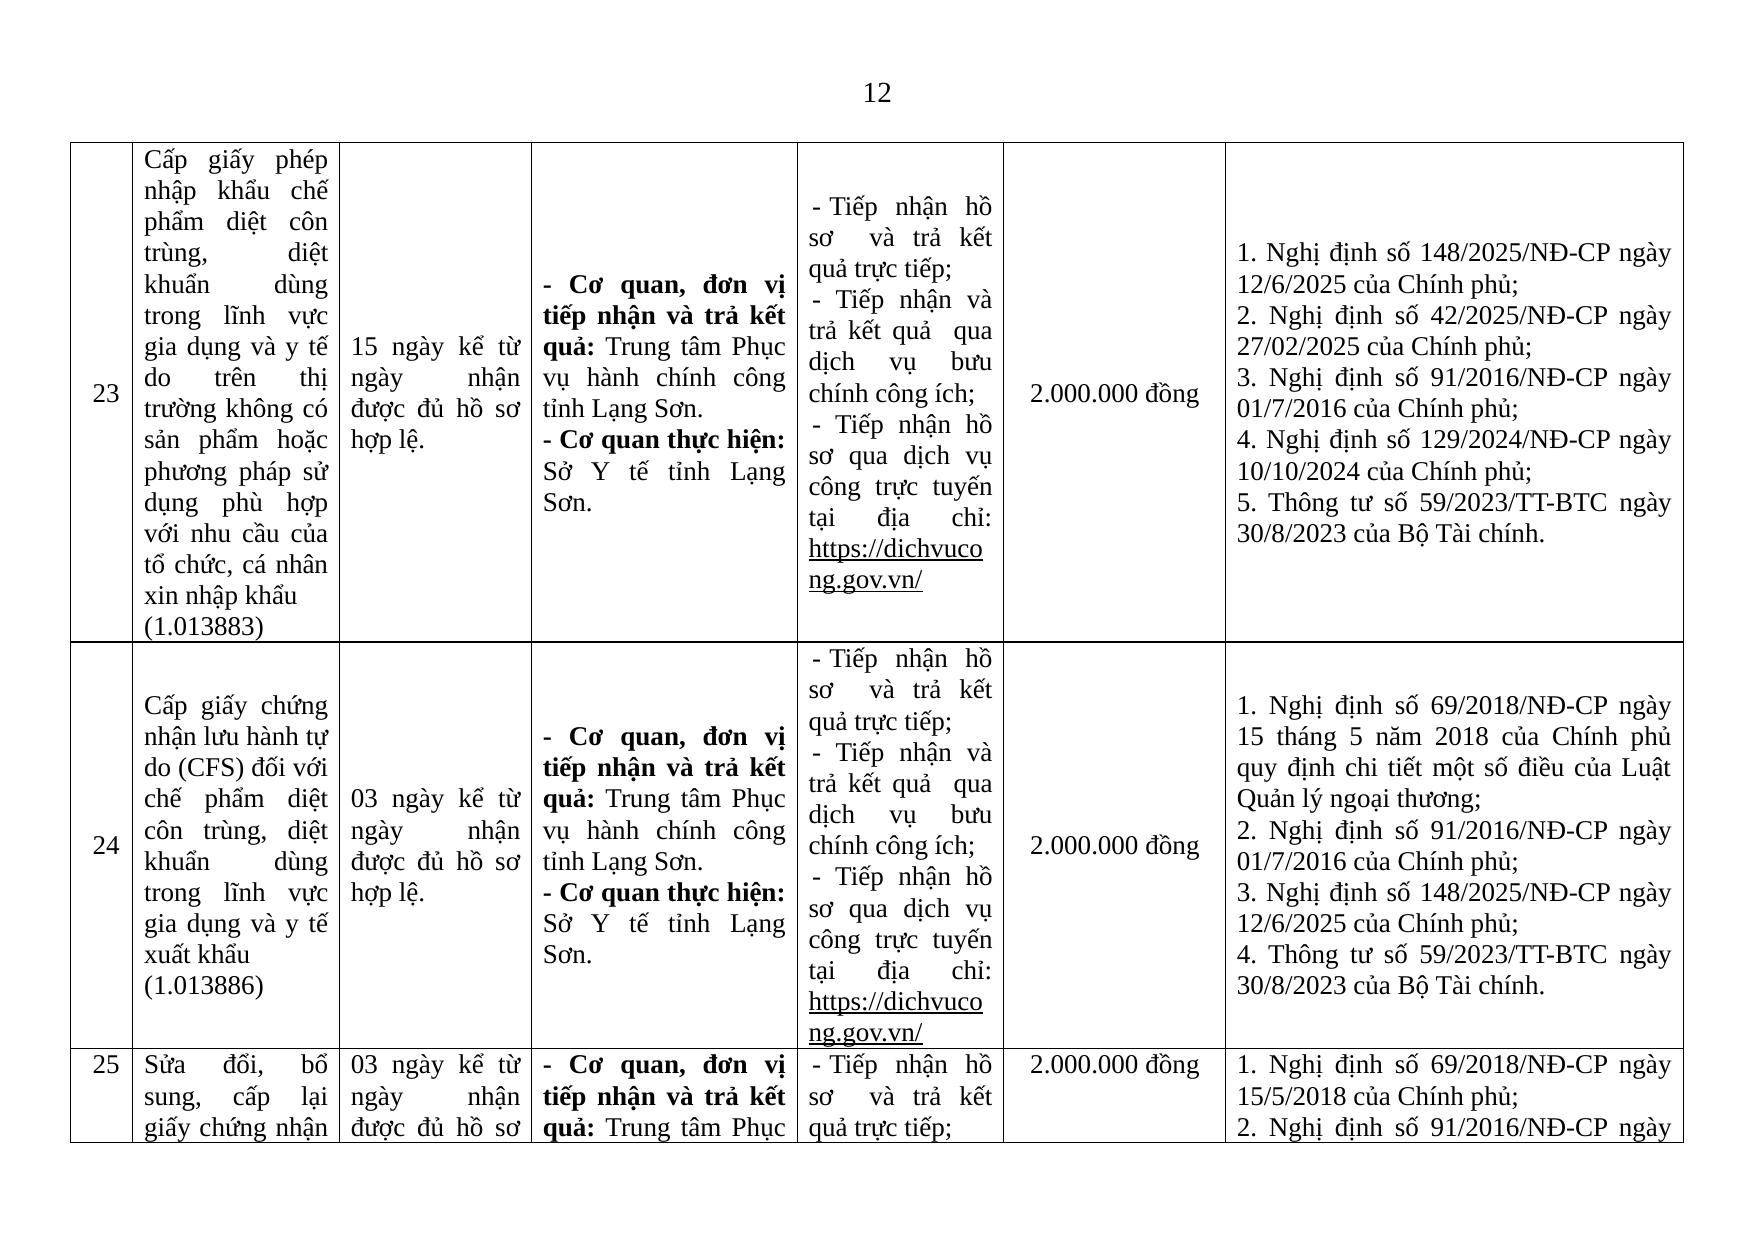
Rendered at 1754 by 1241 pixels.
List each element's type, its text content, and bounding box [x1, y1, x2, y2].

table_cell Cấp giấy chứng nhận lưu hành tự do (CFS) đối với chế phẩm diệt côn trùng, diệt khuẩn dùng trong lĩnh vực gia dụng và y tế xuất khẩu (1.013886) [133, 643, 339, 1047]
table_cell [133, 1049, 339, 1142]
table_cell - Cơ quan, đơn vị tiếp nhận và trả kết quả: Trung tâm Phục vụ hành chính công tỉnh Lạng Sơn. - Cơ quan thực hiện: Sở Y tế tỉnh Lạng Sơn. [532, 143, 797, 641]
table_cell [71, 1049, 132, 1142]
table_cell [340, 1049, 531, 1142]
table_cell 03 ngày kể từ ngày nhận được đủ hồ sơ hợp lệ. [340, 643, 531, 1047]
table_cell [532, 1049, 797, 1142]
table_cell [798, 1049, 1003, 1142]
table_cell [1226, 143, 1683, 641]
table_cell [1226, 1049, 1683, 1142]
table_cell 2.000.000 đồng [1004, 643, 1225, 1047]
table_cell - Cơ quan, đơn vị tiếp nhận và trả kết quả: Trung tâm Phục vụ hành chính công tỉnh Lạng Sơn. - Cơ quan thực hiện: Sở Y tế tỉnh Lạng Sơn. [532, 643, 797, 1047]
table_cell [340, 143, 531, 641]
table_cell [798, 143, 1003, 641]
table_cell [71, 143, 132, 641]
table_cell 2.000.000 đồng [1004, 143, 1225, 641]
table_cell 1. Nghị định số 69/2018/NĐ-CP ngày 15 tháng 5 năm 2018 của Chính phủ quy định chi tiết một số điều của Luật Quản lý ngoại thương; 2. Nghị định số 91/2016/NĐ-CP ngày 01/7/2016 của Chính phủ; 3. Nghị định số 148/2025/NĐ-CP ngày 12/6/2025 của Chính phủ; 4. Thông tư số 59/2023/TT-BTC ngày 30/8/2023 của Bộ Tài chính. [1226, 643, 1683, 1047]
table_cell Cấp giấy phép nhập khẩu chế phẩm diệt côn trùng, diệt khuẩn dùng trong lĩnh vực gia dụng và y tế do trên thị trường không có sản phẩm hoặc phương pháp sử dụng phù hợp với nhu cầu của tổ chức, cá nhân xin nhập khẩu (1.013883) [133, 143, 339, 641]
table_cell 2.000.000 đồng [1004, 1049, 1225, 1142]
table_cell [71, 643, 132, 1047]
